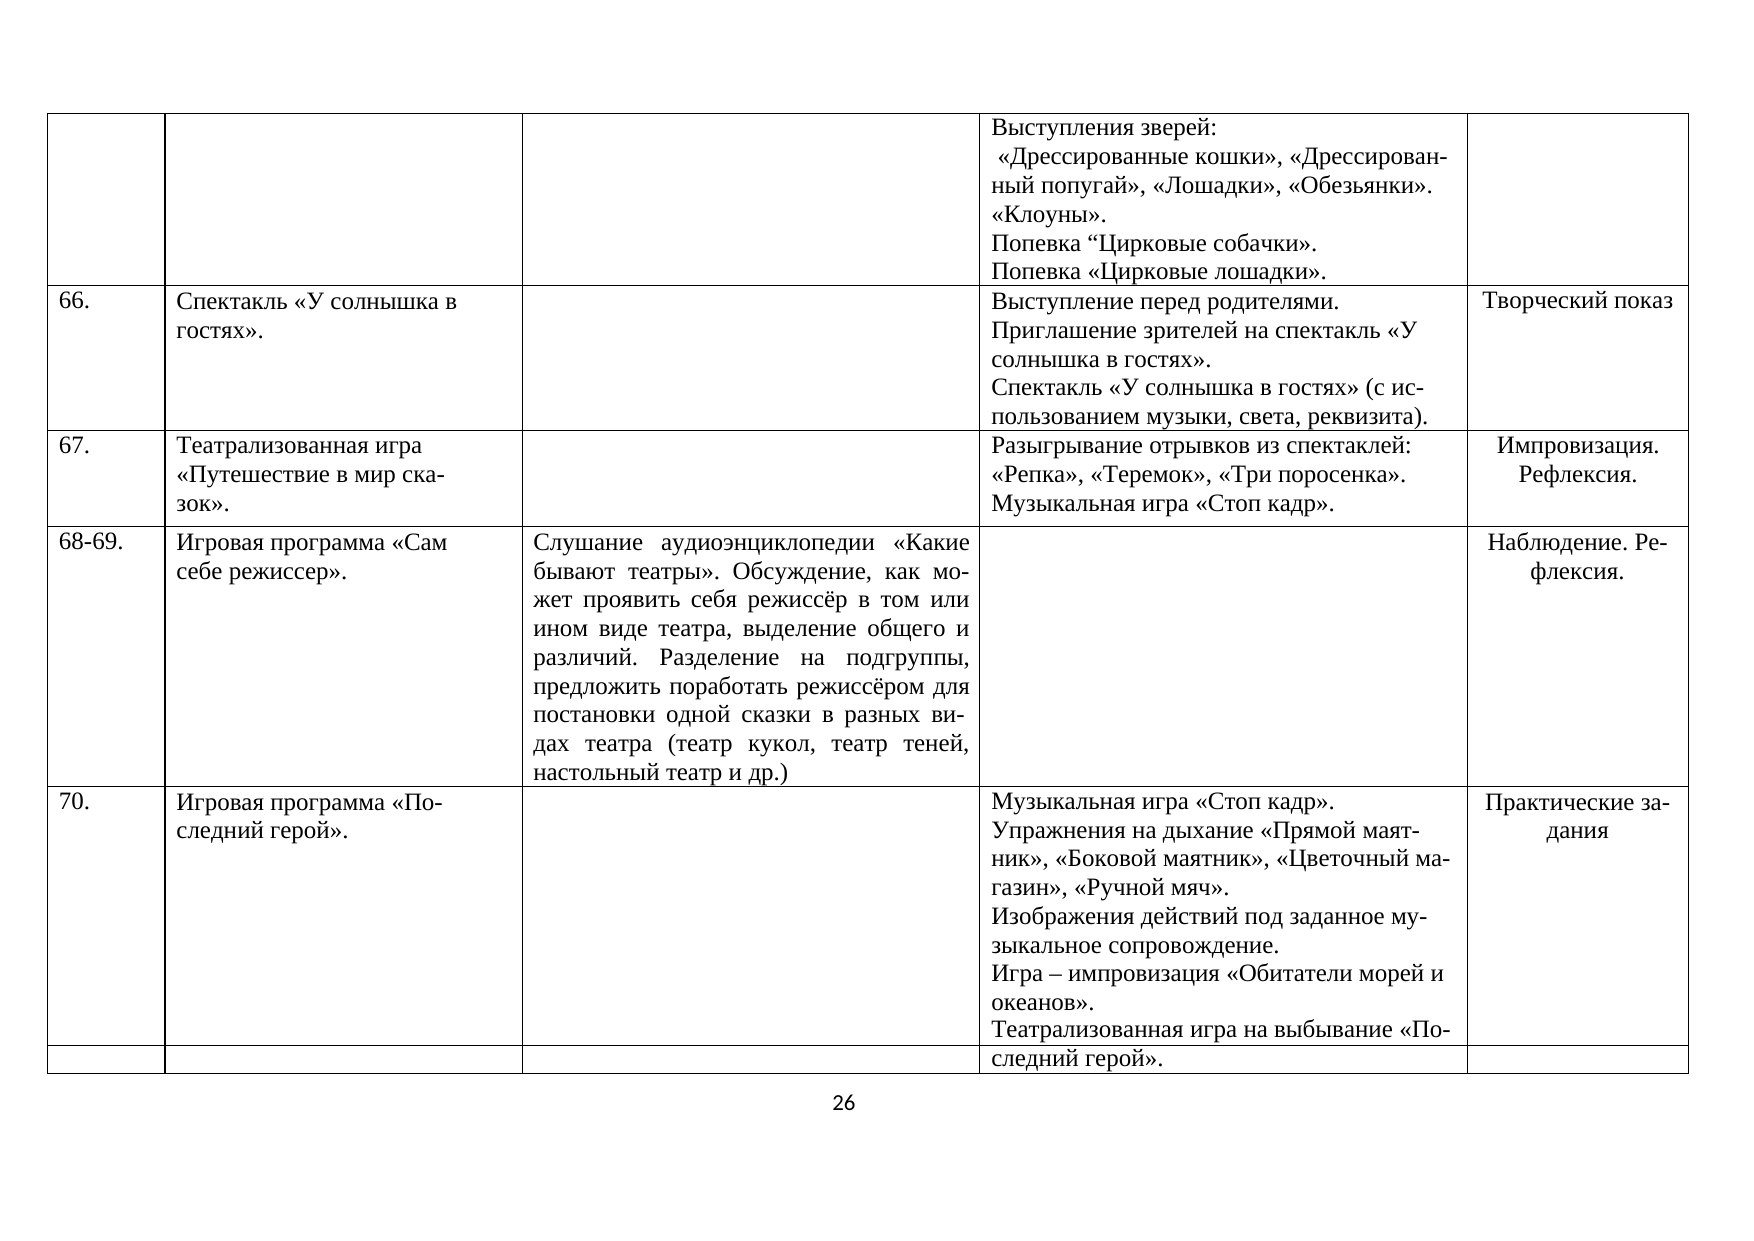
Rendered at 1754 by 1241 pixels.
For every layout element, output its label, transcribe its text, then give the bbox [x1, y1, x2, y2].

table_cell [523, 114, 979, 285]
table_cell [980, 527, 1467, 786]
table_cell [523, 431, 979, 526]
table_cell [48, 1046, 164, 1073]
table_cell [523, 1046, 979, 1073]
table_cell [1468, 1046, 1688, 1073]
table_cell Театрализованная игра «Путешествие в мир ска- зок». [166, 431, 522, 526]
table_cell [48, 114, 164, 285]
table_cell Музыкальная игра «Стоп кадр». Упражнения на дыхание «Прямой маят- ник», «Боковой маятник», «Цветочный ма- газин», «Ручной мяч». Изображения действий под заданное му- зыкальное сопровождение. Игра – импровизация «Обитатели морей и океанов». Театрализованная игра на выбывание «По- [980, 787, 1467, 1044]
table_cell Практические за- дания [1468, 787, 1688, 1044]
table_cell Игровая программа «Сам себе режиссер». [166, 527, 522, 786]
table_cell 68-69. [48, 527, 164, 786]
table_cell следний герой». [980, 1046, 1467, 1073]
table_cell Спектакль «У солнышка в гостях». [166, 286, 522, 430]
table_cell Разыгрывание отрывков из спектаклей: «Репка», «Теремок», «Три поросенка». Музыкальная игра «Стоп кадр». [980, 431, 1467, 526]
table_cell Выступление перед родителями. Приглашение зрителей на спектакль «У солнышка в гостях». Спектакль «У солнышка в гостях» (с ис- пользованием музыки, света, реквизита). [980, 286, 1467, 430]
table_cell Слушание аудиоэнциклопедии «Какие бывают театры». Обсуждение, как мо- жет проявить себя режиссёр в том или ином виде театра, выделение общего и различий. Разделение на подгруппы, предложить поработать режиссёром для постановки одной сказки в разных ви- дах театра (театр кукол, театр теней, настольный театр и др.) [523, 527, 979, 786]
table_cell Выступления зверей: «Дрессированные кошки», «Дрессирован- ный попугай», «Лошадки», «Обезьянки». «Клоуны». Попевка “Цирковые собачки». Попевка «Цирковые лошадки». [980, 114, 1467, 285]
table_cell 66. [48, 286, 164, 430]
table_cell [523, 286, 979, 430]
table_cell [1468, 114, 1688, 285]
table_cell Наблюдение. Ре- флексия. [1468, 527, 1688, 786]
table_cell Игровая программа «По- следний герой». [166, 787, 522, 1044]
table_cell [523, 787, 979, 1044]
table_cell [166, 1046, 522, 1073]
table_cell Творческий показ [1468, 286, 1688, 430]
table_cell [166, 114, 522, 285]
table_cell 70. [48, 787, 164, 1044]
table_cell 67. [48, 431, 164, 526]
table_cell Импровизация. Рефлексия. [1468, 431, 1688, 526]
